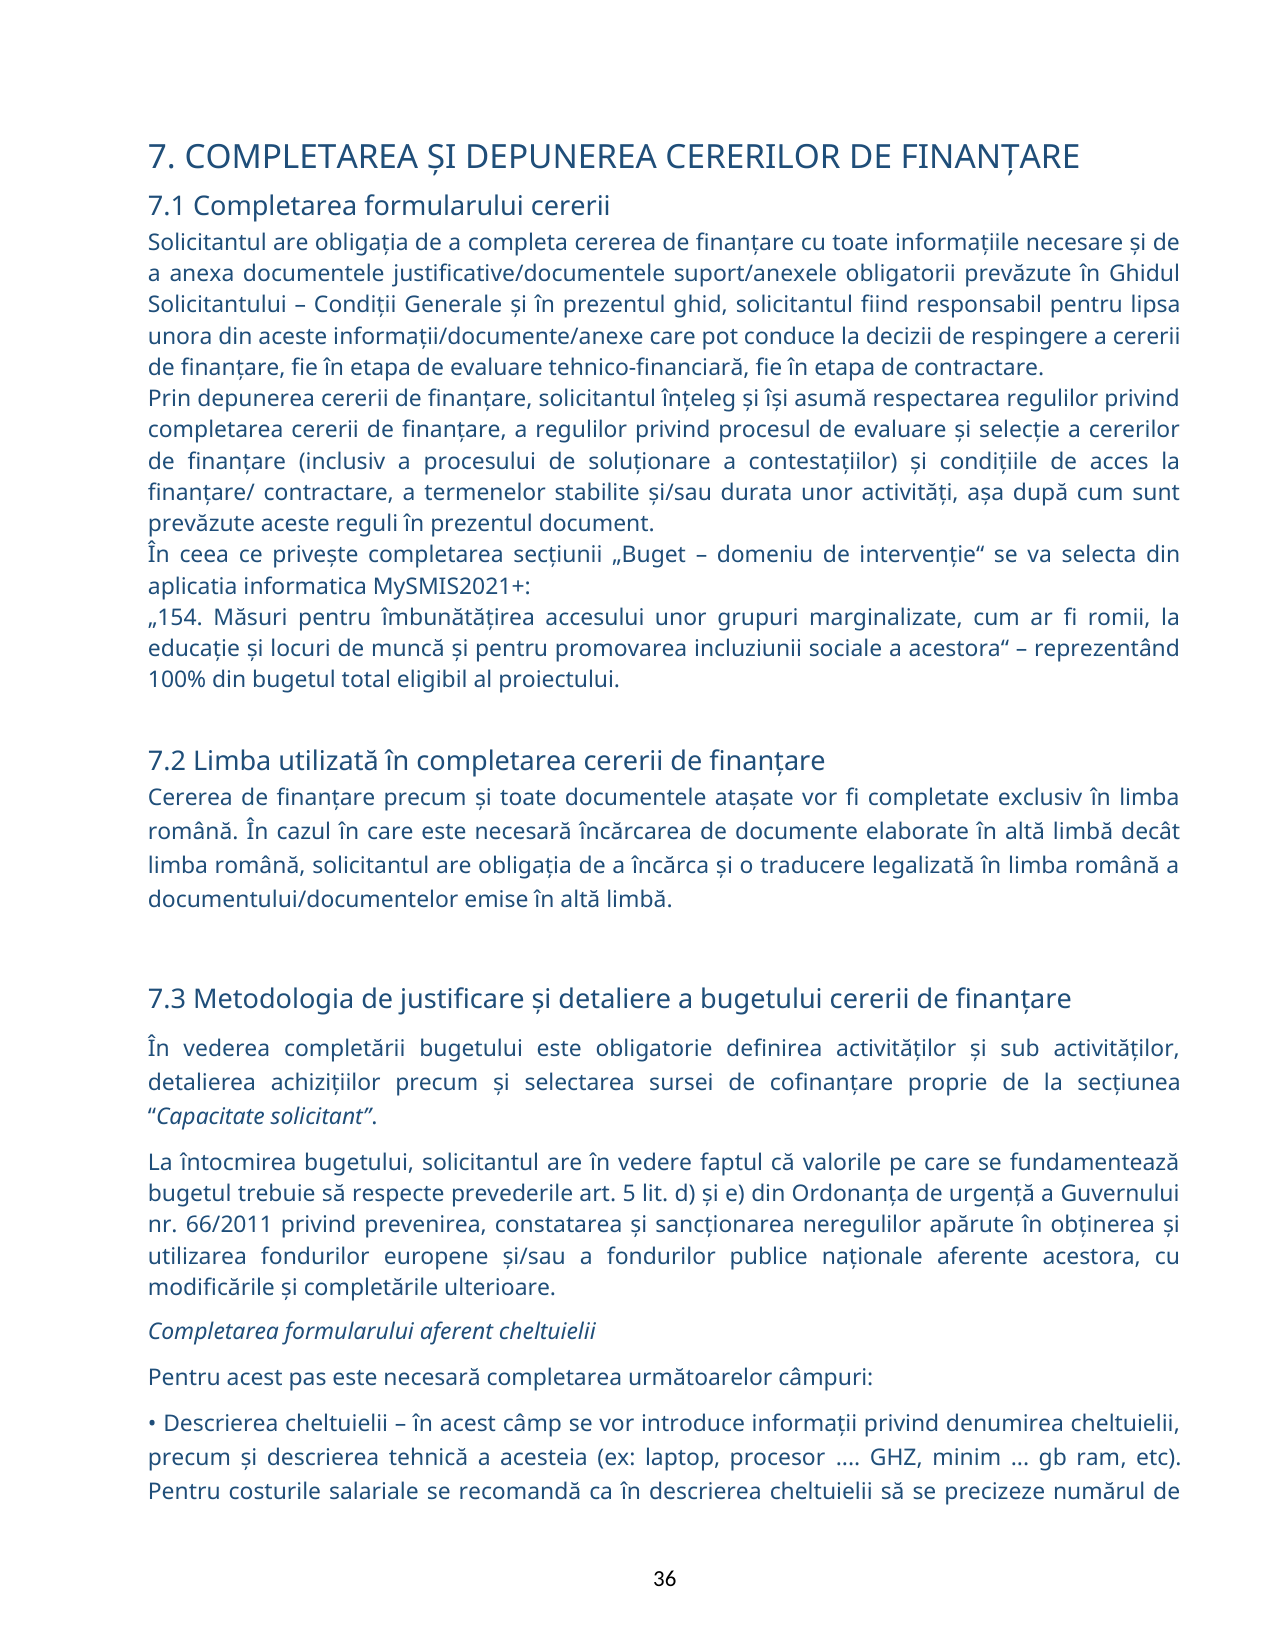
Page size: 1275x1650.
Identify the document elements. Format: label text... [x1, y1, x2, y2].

subtitle 7.3 Metodologia de justificare și detaliere a bugetului cererii de finanțare [148, 980, 1181, 1017]
subtitle 7.2 Limba utilizată în completarea cererii de finanțare [148, 741, 1181, 778]
text Prin depunerea cererii de finanțare, solicitantul înțeleg și își asumă respectarea regulilor privind completarea cererii de finanțare, a regulilor privind procesul de evaluare și selecție a cererilor de finanțare (inclusiv a procesului de soluționare a contestațiilor) și condițiile de acces la finanțare/ contractare, a termenelor stabilite și/sau durata unor activități, așa după cum sunt prevăzute aceste reguli în prezentul document. [148, 382, 1181, 538]
subtitle 7.1 Completarea formularului cererii [148, 186, 1181, 223]
text Cererea de finanțare precum și toate documentele atașate vor fi completate exclusiv în limba română. În cazul în care este necesară încărcarea de documente elaborate în altă limbă decât limba română, solicitantul are obligația de a încărca și o traducere legalizată în limba română a documentului/documentelor emise în altă limbă. [148, 781, 1181, 914]
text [148, 1407, 1181, 1506]
text „154. Măsuri pentru îmbunătățirea accesului unor grupuri marginalizate, cum ar fi romii, la educație și locuri de muncă și pentru promovarea incluziunii sociale a acestora“ – reprezentând 100% din bugetul total eligibil al proiectului. [148, 601, 1181, 694]
text La întocmirea bugetului, solicitantul are în vedere faptul că valorile pe care se fundamentează bugetul trebuie să respecte prevederile art. 5 lit. d) și e) din Ordonanța de urgență a Guvernului nr. 66/2011 privind prevenirea, constatarea și sancționarea neregulilor apărute în obținerea și utilizarea fondurilor europene și/sau a fondurilor publice naționale aferente acestora, cu modificările și completările ulterioare. [148, 1146, 1181, 1302]
subtitle 7. COMPLETAREA ȘI DEPUNEREA CERERILOR DE FINANȚARE [148, 133, 1181, 178]
text În ceea ce privește completarea secțiunii „Buget – domeniu de intervenție“ se va selecta din aplicatia informatica MySMIS2021+: [148, 538, 1181, 601]
text În vederea completării bugetului este obligatorie definirea activităților și sub activităților, detalierea achizițiilor precum și selectarea sursei de cofinanțare proprie de la secțiunea “Capacitate solicitant”. [148, 1032, 1181, 1131]
text Completarea formularului aferent cheltuielii [148, 1314, 1181, 1346]
text Pentru acest pas este necesară completarea următoarelor câmpuri: [148, 1361, 1181, 1392]
text Solicitantul are obligația de a completa cererea de finanțare cu toate informațiile necesare și de a anexa documentele justificative/documentele suport/anexele obligatorii prevăzute în Ghidul Solicitantului – Condiții Generale și în prezentul ghid, solicitantul fiind responsabil pentru lipsa unora din aceste informații/documente/anexe care pot conduce la decizii de respingere a cererii de finanțare, fie în etapa de evaluare tehnico-financiară, fie în etapa de contractare. [148, 226, 1181, 382]
